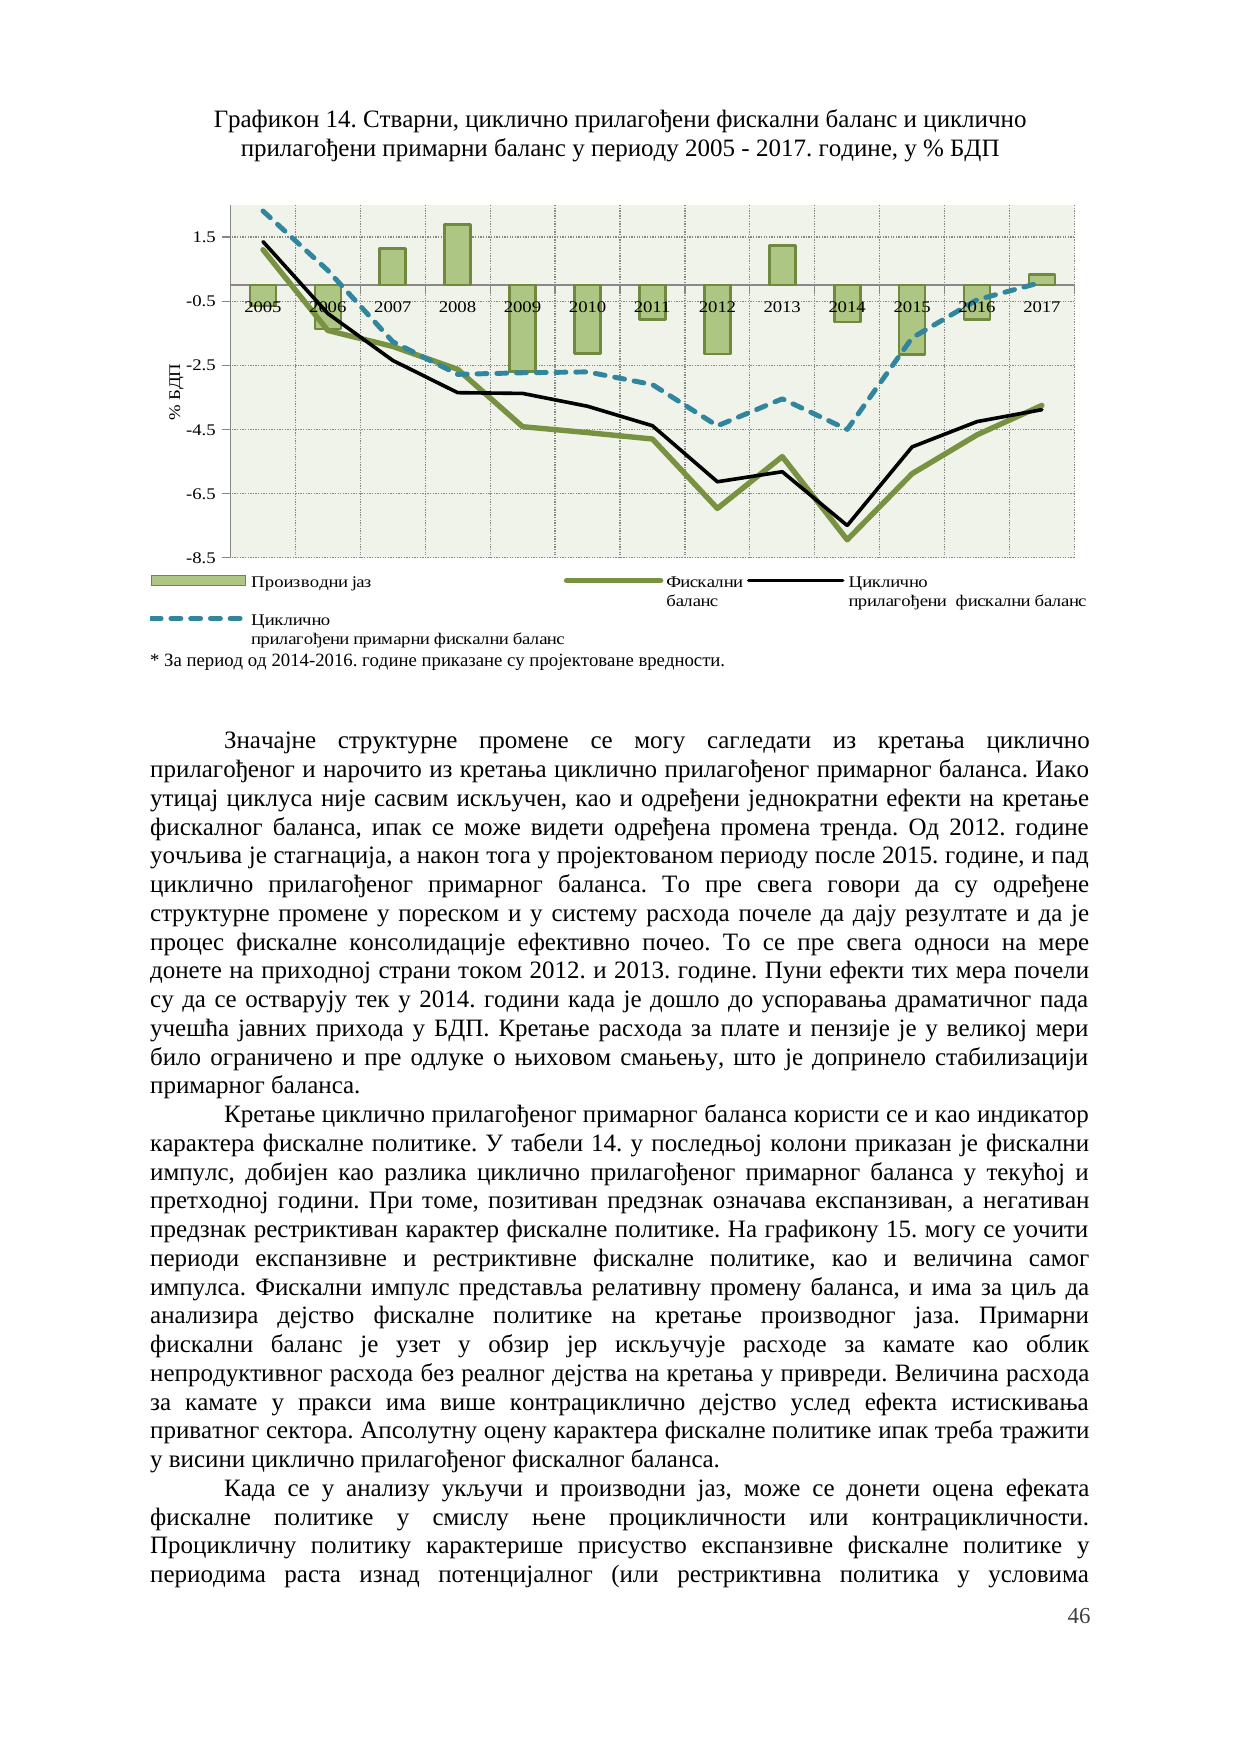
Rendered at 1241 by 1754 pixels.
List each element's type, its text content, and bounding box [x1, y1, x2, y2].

text Кретање циклично прилагођеног примарног баланса користи се и као индикатор карактера фискалне политике. У табели 14. у последњој колони приказан је фискални импулс, добијен као разлика циклично прилагођеног примарног баланса у текућој и претходној години. При томе, позитиван предзнак означава експанзиван, а негативан предзнак рестриктиван карактер фискалне политике. На графикону 15. могу се уочити периоди експанзивне и рестриктивне фискалне политике, као и величина самог импулса. Фискални импулс представља релативну промену баланса, и има за циљ да анализира дејство фискалне политике на кретање производног јаза. Примарни фискални баланс је узет у обзир јер искључује расходе за камате као облик непродуктивног расхода без реалног дејства на кретања у привреди. Величина расхода за камате у пракси има више контрациклично дејство услед ефекта истискивања приватног сектора. Апсолутну оцену карактера фискалне политике ипак треба тражити у висини циклично прилагођеног фискалног баланса. [150, 1099, 1090, 1473]
text Графикон 14. Стварни, циклично прилагођени фискални баланс и циклично прилагођени примарни баланс у периоду 2005 - 2017. године, у % БДП [150, 104, 1090, 162]
text * За период од 2014-2016. године приказане су пројектоване вредности. [150, 649, 1090, 670]
text Значајне структурне промене се могу сагледати из кретања циклично прилагођеног и нарочито из кретања циклично прилагођеног примарног баланса. Иако утицај циклуса није сасвим искључен, као и одређени једнократни ефекти на кретање фискалног баланса, ипак се може видети одређена промена тренда. Од 2012. године уочљива је стагнација, а након тога у пројектованом периоду после 2015. године, и пад циклично прилагођеног примарног баланса. То пре свега говори да су одређене структурне промене у пореском и у систему расхода почеле да дају резултате и да је процес фискалне консолидације ефективно почео. То се пре свега односи на мере донете на приходној страни током 2012. и 2013. године. Пуни ефекти тих мера почели су да се остварују тек у 2014. години када је дошло до успоравања драматичног пада учешћа јавних прихода у БДП. Кретање расхода за плате и пензије је у великој мери било ограничено и пре одлуке о њиховом смањењу, што је допринело стабилизацији примарног баланса. [150, 725, 1090, 1099]
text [150, 1473, 1090, 1588]
